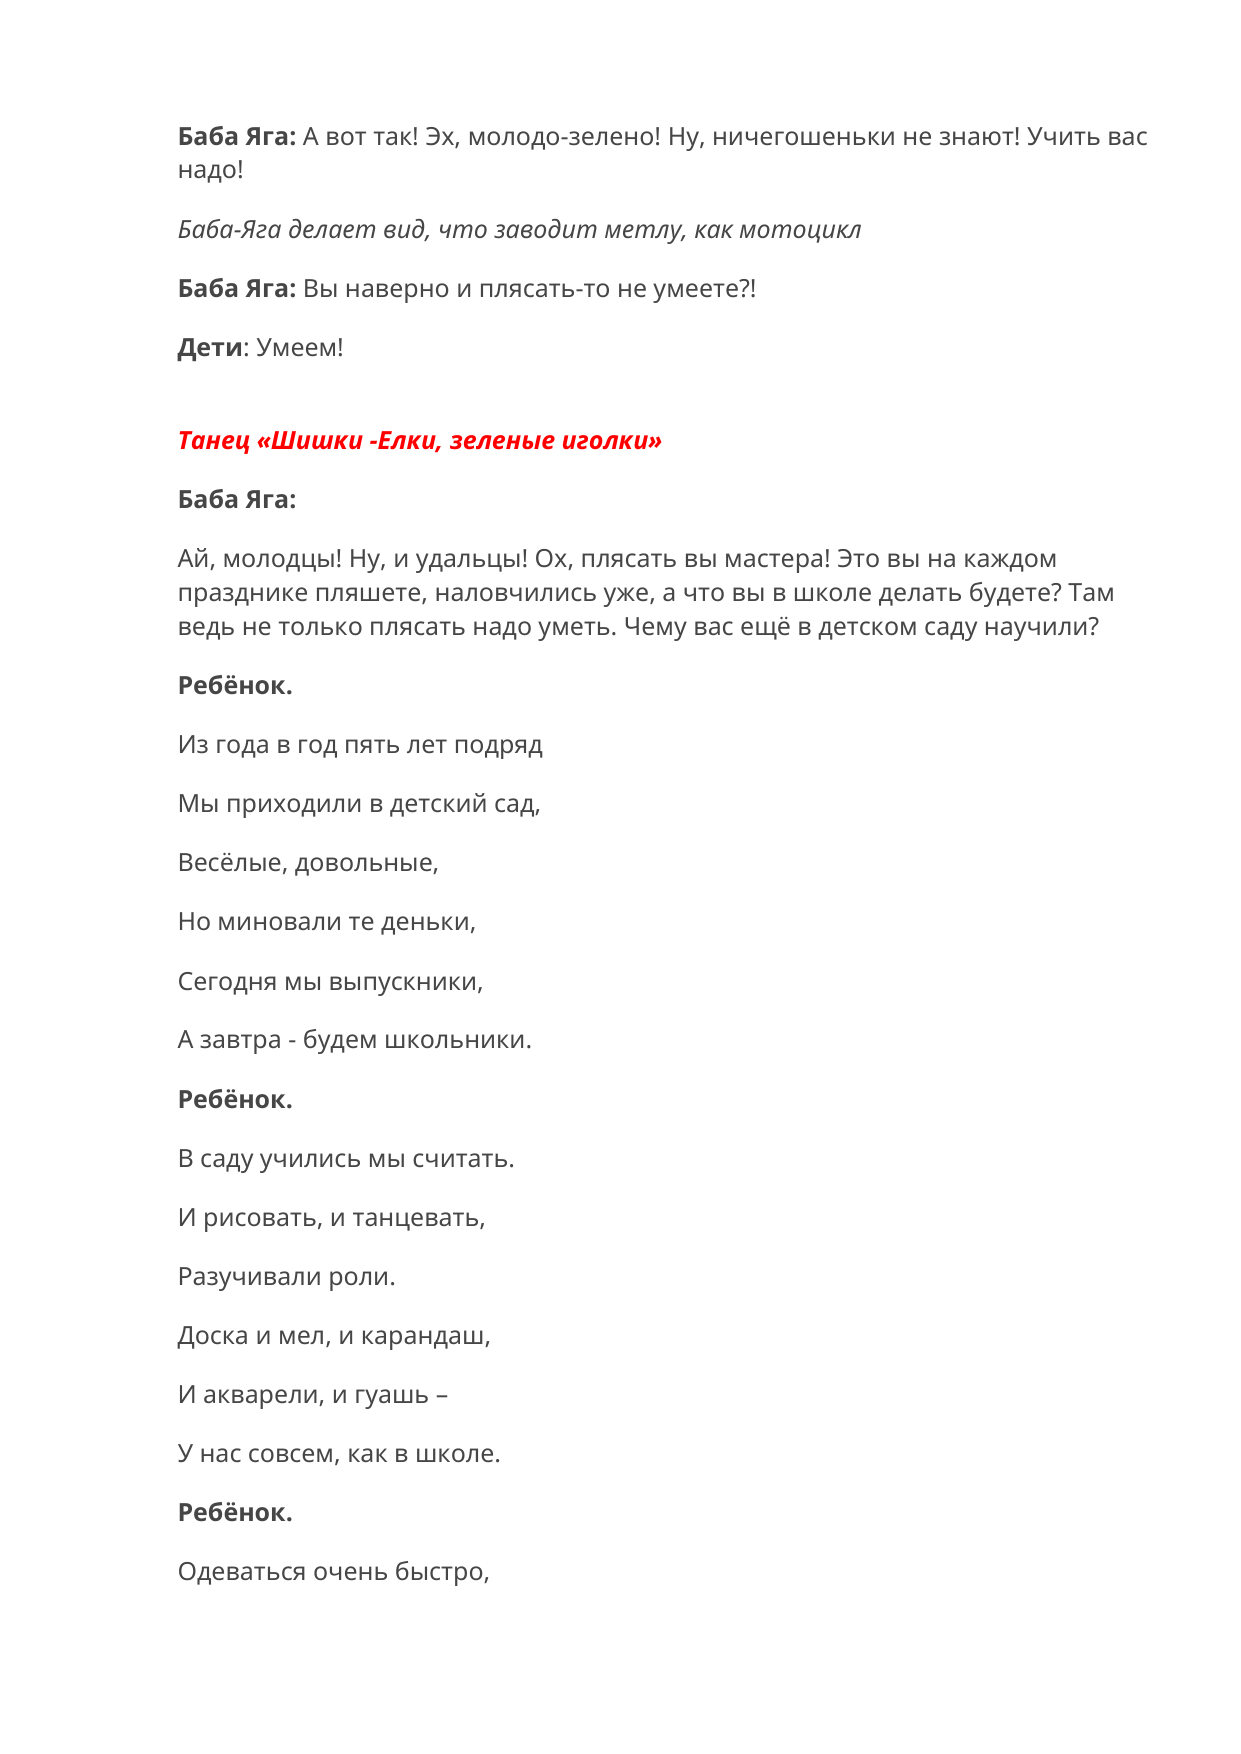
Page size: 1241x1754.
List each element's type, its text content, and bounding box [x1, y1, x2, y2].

text Ребёнок. [177, 1495, 1152, 1529]
text И рисовать, и танцевать, [177, 1199, 1152, 1233]
text Из года в год пять лет подряд [177, 727, 1152, 761]
text Но миновали те деньки, [177, 904, 1152, 938]
text Весёлые, довольные, [177, 845, 1152, 879]
text И акварели, и гуашь – [177, 1377, 1152, 1411]
text У нас совсем, как в школе. [177, 1436, 1152, 1470]
text Баба Яга: А вот так! Эх, молодо-зелено! Ну, ничегошеньки не знают! Учить вас надо! [177, 118, 1152, 186]
text Дети: Умеем! [177, 329, 1152, 363]
text В саду учились мы считать. [177, 1140, 1152, 1174]
text Ребёнок. [177, 668, 1152, 702]
text Ребёнок. [177, 1081, 1152, 1115]
text Одеваться очень быстро, [177, 1554, 1152, 1588]
text А завтра - будем школьники. [177, 1022, 1152, 1056]
text Доска и мел, и карандаш, [177, 1317, 1152, 1352]
text Сегодня мы выпускники, [177, 963, 1152, 997]
text Мы приходили в детский сад, [177, 786, 1152, 820]
text Баба Яга: [177, 482, 1152, 516]
text Разучивали роли. [177, 1258, 1152, 1292]
text Баба Яга: Вы наверно и плясать-то не умеете?! [177, 270, 1152, 304]
text Танец «Шишки -Елки, зеленые иголки» [177, 388, 1152, 457]
text Ай, молодцы! Ну, и удальцы! Ох, плясать вы мастера! Это вы на каждом празднике пляшете, наловчились уже, а что вы в школе делать будете? Там ведь не только плясать надо уметь. Чему вас ещё в детском саду научили? [177, 541, 1152, 643]
text Баба-Яга делает вид, что заводит метлу, как мотоцикл [177, 211, 1152, 245]
